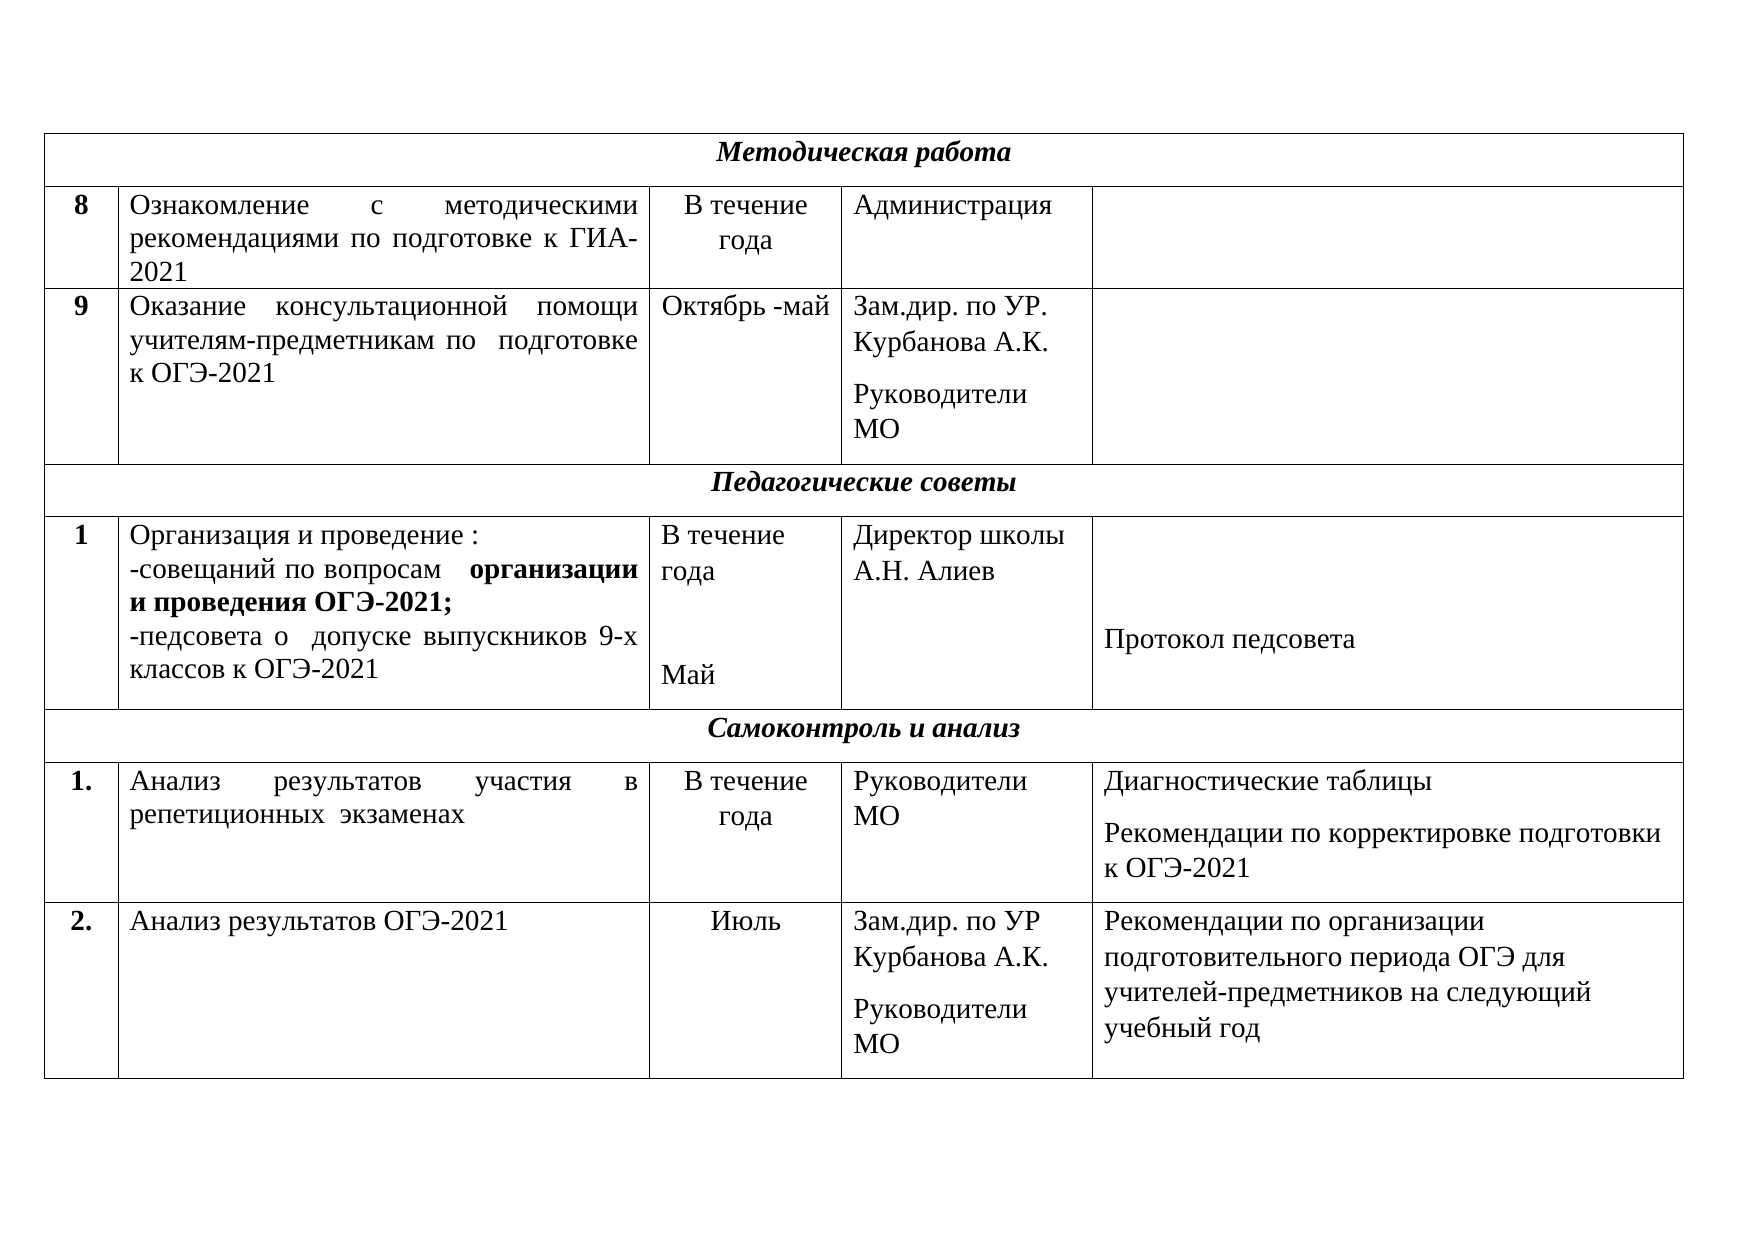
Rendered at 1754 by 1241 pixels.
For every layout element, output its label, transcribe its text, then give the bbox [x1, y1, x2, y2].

table_cell 1 [45, 517, 118, 709]
table_cell Анализ результатов участия в репетиционных экзаменах [119, 763, 649, 902]
table_cell Педагогические советы [45, 465, 1683, 516]
table_cell 9 [45, 289, 118, 463]
table_cell Ознакомление с методическими рекомендациями по подготовке к ГИА-2021 [119, 187, 649, 287]
table_cell Октябрь -май [650, 289, 841, 463]
table_cell Самоконтроль и анализ [45, 710, 1683, 762]
table_cell Организация и проведение : -совещаний по вопросам организации и проведения ОГЭ-2021; -педсовета о допуске выпускников 9-х классов к ОГЭ-2021 [119, 517, 649, 709]
table_cell Зам.дир. по УР Курбанова А.К. Руководители МО [842, 903, 1092, 1078]
table_cell В течение года [650, 187, 841, 287]
table_cell Директор школы А.Н. Алиев [842, 517, 1092, 709]
table_cell В течение года [650, 763, 841, 902]
table_cell Методическая работа [45, 134, 1683, 186]
table_cell Рекомендации по организации подготовительного периода ОГЭ для учителей-предметников на следующий учебный год [1093, 903, 1683, 1078]
table_cell Зам.дир. по УР. Курбанова А.К. Руководители МО [842, 289, 1092, 463]
table_cell [1093, 289, 1683, 463]
table_cell Протокол педсовета [1093, 517, 1683, 709]
table_cell [1093, 187, 1683, 287]
table_cell Анализ результатов ОГЭ-2021 [119, 903, 649, 1078]
table_cell Июль [650, 903, 841, 1078]
table_cell 8 [45, 187, 118, 287]
table_cell Администрация [842, 187, 1092, 287]
table_cell Оказание консультационной помощи учителям-предметникам по подготовке к ОГЭ-2021 [119, 289, 649, 463]
table_cell В течение года Май [650, 517, 841, 709]
table_cell Диагностические таблицы Рекомендации по корректировке подготовки к ОГЭ-2021 [1093, 763, 1683, 902]
table_cell 1. [45, 763, 118, 902]
table_cell Руководители МО [842, 763, 1092, 902]
table_cell 2. [45, 903, 118, 1078]
